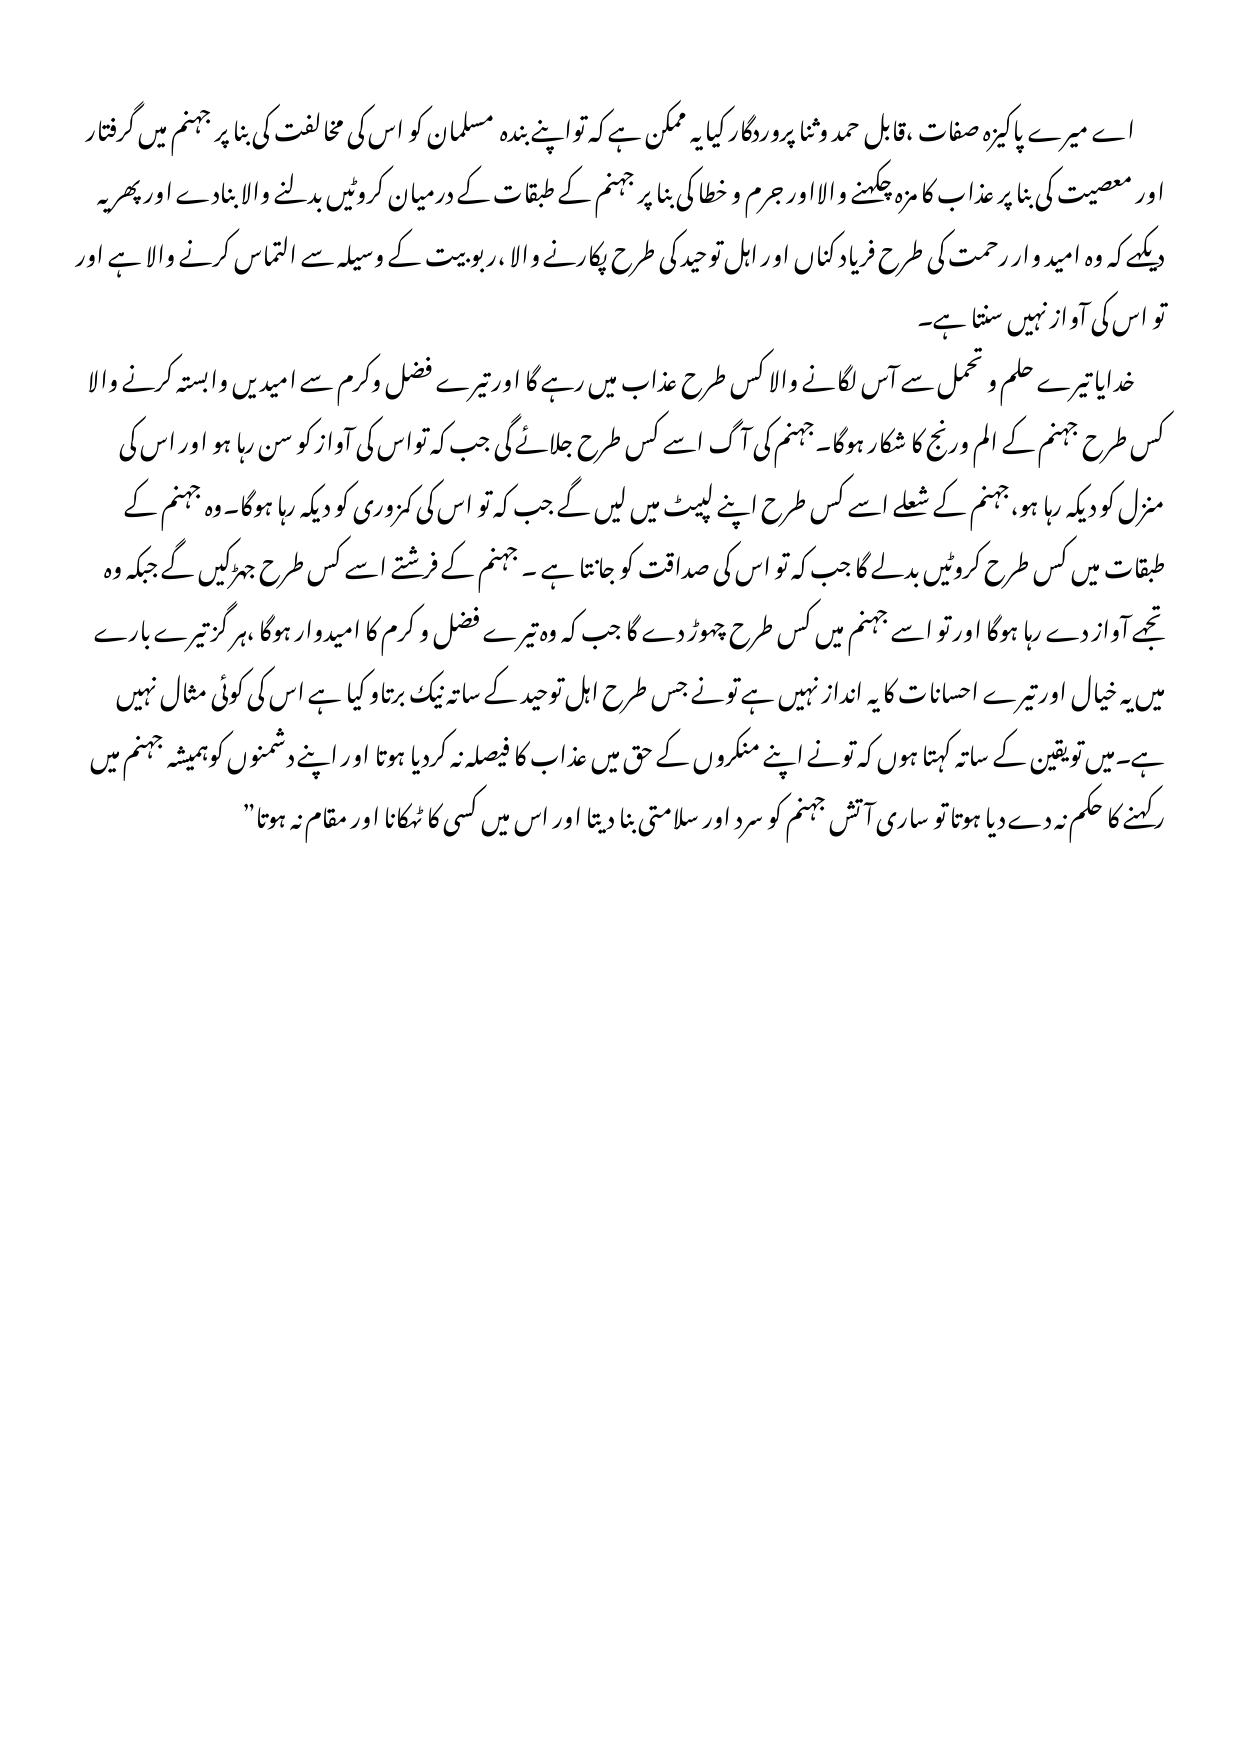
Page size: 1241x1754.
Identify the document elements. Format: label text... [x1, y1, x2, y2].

text خدایا تيرے حلم و تحمل سے آس لگانے والا کس طرح عذاب ميں رہے گا اور تيرے فضل وکرم سے اميدیں وابستہ کرنے والا کس طرح جہنم کے الم ورنج کا شکار ہوگا۔جہنم کی آگ اسے کس طرح جلائے گی جب کہ تواس کی آواز کو سن رہا ہو اور اس کی منزل کو دیکه رہا ہو،جہنم کے شعلے اسے کس طرح اپنے لپيٹ ميں ليں گے جب کہ تو اس کی کمزوری کو دیکه رہا ہوگا۔وہ جہنم کے طبقات ميں کس طرح کروڻيں بدلے گا جب کہ تو اس کی صداقت کو جانتا ہے ۔ جہنم کے فرشتے اسے کس طرح جهڑکيں گے جبکہ وہ تجهے آواز دے رہا ہوگا اور تو اسے جہنم ميں کس طرح چهوڑ دے گا جب کہ وہ تيرے فضل و کرم کا اميدوار ہوگا ،ہر گز تيرے بارے ميں یہ خيال اور تيرے احسانات کا یہ انداز نہيں ہے تونے جس طرح اہل توحيد کے ساته نيک برتاو کيا ہے اس کی کوئی مثال نہيں ہے۔ميں تویقين کے ساته کہتا ہوں کہ تونے اپنے منکروں کے حق ميں عذاب کا فيصلہ نہ کردیا ہوتا اور اپنے دشمنوں کوہميشہ جہنم ميں رکهنے کا حکم نہ دے دیا ہوتا تو ساری آتش جہنم کو سرد اور سلامتی بنا دیتا اور اس ميں کسی کا ڻهکانا اور مقام نہ ہوتا” [75, 344, 1165, 844]
text اے ميرے پاکيزہ صفات ،قابل حمد وثنا پروردگار کيا یہ ممکن ہے کہ تواپنے بندہ مسلمان کو اس کی مخالفت کی بنا پر جہنم ميں گرفتار اور معصيت کی بنا پر عذاب کا مزہ چکهنے والااور جرم و خطا کی بنا پر جہنم کے طبقات کے درميان کروڻيں بدلنے والا بنادے اور پھر یہ دیکهے کہ وہ اميد وار رحمت کی طرح فریاد کناں اور اہل توحيد کی طرح پکارنے والا ،ربوبيت کے وسيلہ سے التماس کرنے والا ہے اور تو اس کی آواز نہيں سنتا ہے۔ [75, 94, 1165, 344]
